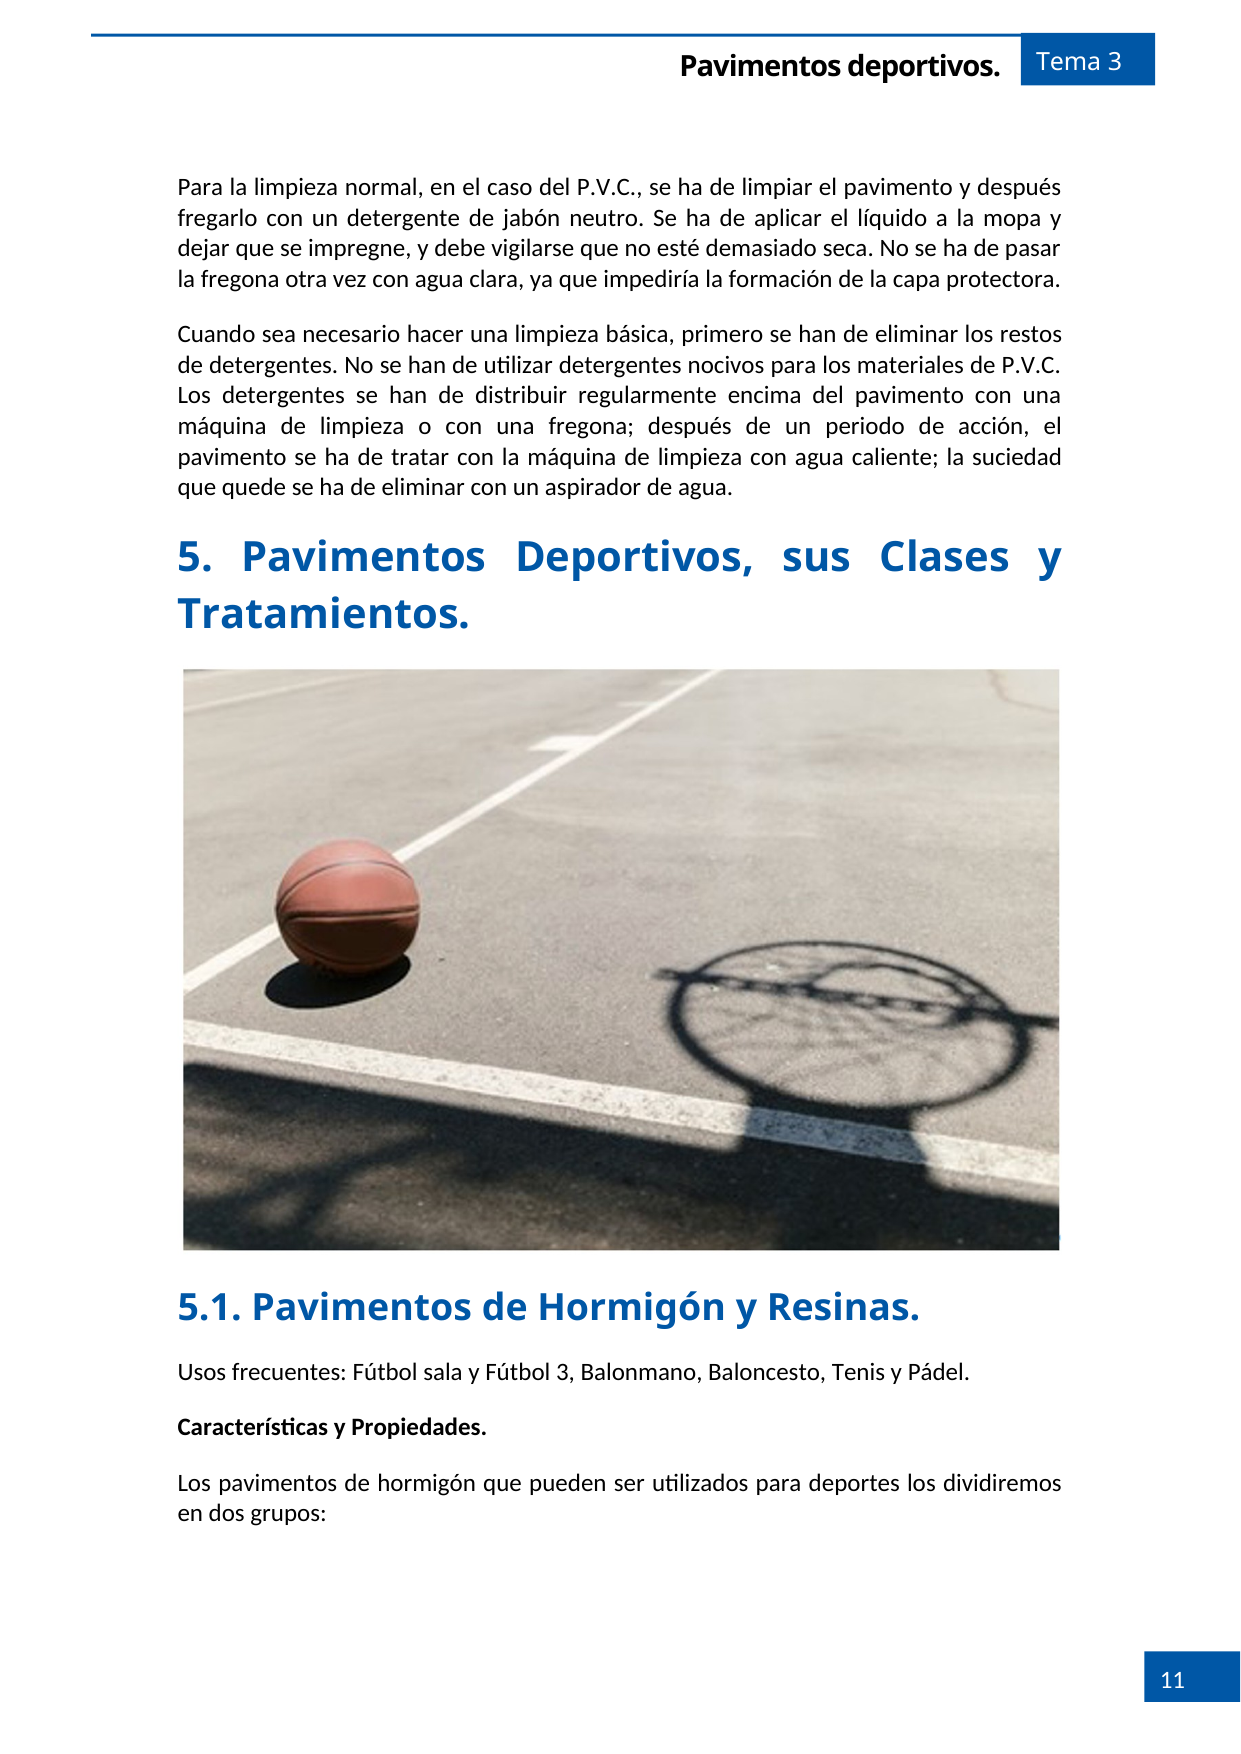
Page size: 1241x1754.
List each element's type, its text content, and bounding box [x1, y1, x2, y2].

subtitle 5. Pavimentos Deportivos, sus Clases y Tratamientos. [177, 527, 1063, 640]
subtitle 5.1. Pavimentos de Hormigón y Resinas. [177, 1280, 1063, 1331]
picture [177, 665, 1063, 1255]
text Para la limpieza normal, en el caso del P.V.C., se ha de limpiar el pavimento y después fregarlo con un detergente de jabón neutro. Se ha de aplicar el líquido a la mopa y dejar que se impregne, y debe vigilarse que no esté demasiado seca. No se ha de pasar la fregona otra vez con agua clara, ya que impediría la formación de la capa protectora. [177, 171, 1063, 293]
text Usos frecuentes: Fútbol sala y Fútbol 3, Balonmano, Baloncesto, Tenis y Pádel. [177, 1356, 1063, 1387]
text Cuando sea necesario hacer una limpieza básica, primero se han de eliminar los restos de detergentes. No se han de utilizar detergentes nocivos para los materiales de P.V.C. Los detergentes se han de distribuir regularmente encima del pavimento con una máquina de limpieza o con una fregona; después de un periodo de acción, el pavimento se ha de tratar con la máquina de limpieza con agua caliente; la suciedad que quede se ha de eliminar con un aspirador de agua. [177, 318, 1063, 502]
text Los pavimentos de hormigón que pueden ser utilizados para deportes los dividiremos en dos grupos: [177, 1467, 1063, 1528]
text Características y Propiedades. [177, 1412, 1063, 1442]
